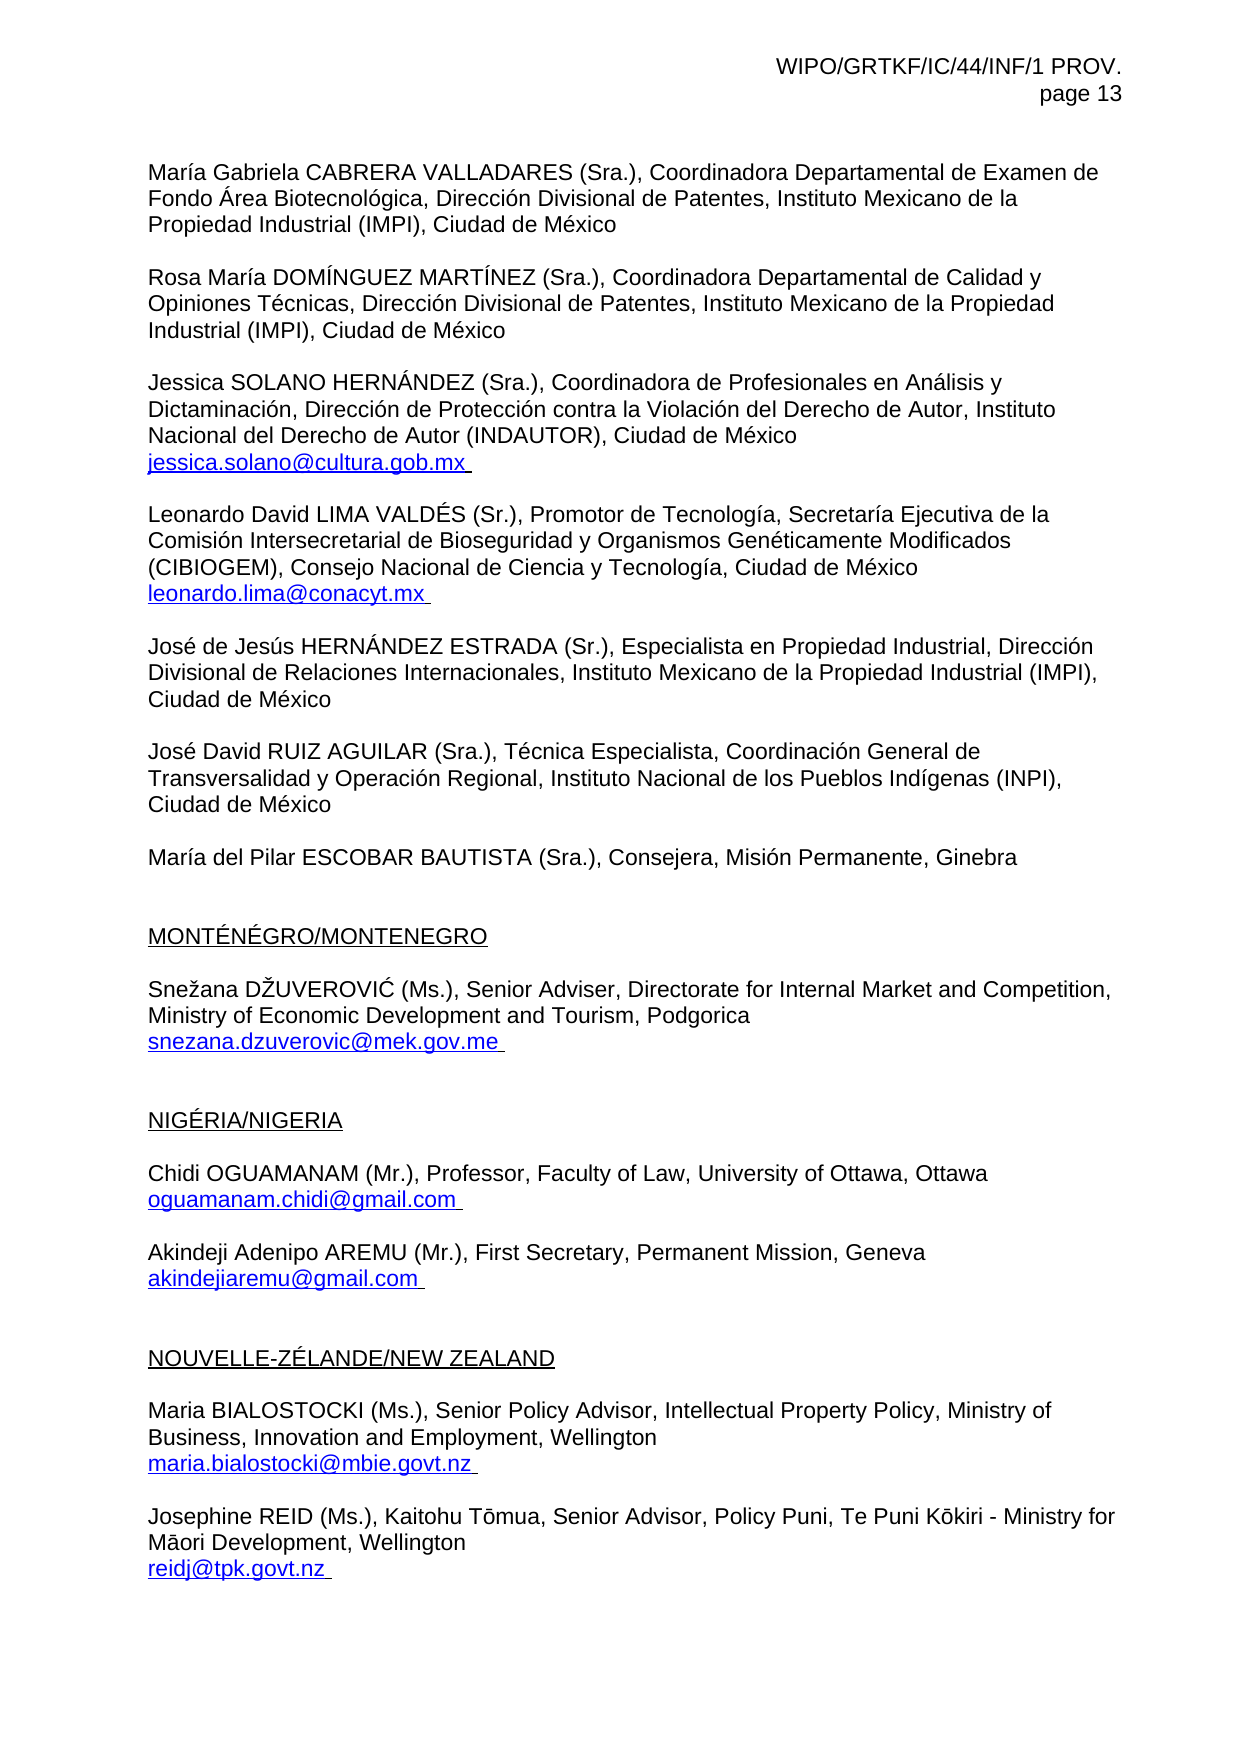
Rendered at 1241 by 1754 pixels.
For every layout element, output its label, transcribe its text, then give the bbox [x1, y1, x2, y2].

text NOUVELLE-ZÉLANDE/NEW ZEALAND [148, 1344, 1122, 1371]
text María Gabriela CABRERA VALLADARES (Sra.), Coordinadora Departamental de Examen de Fondo Área Biotecnológica, Dirección Divisional de Patentes, Instituto Mexicano de la Propiedad Industrial (IMPI), Ciudad de México [148, 158, 1122, 238]
text akindejiaremu@gmail.com [148, 1265, 1122, 1292]
text Josephine REID (Ms.), Kaitohu Tōmua, Senior Advisor, Policy Puni, Te Puni Kōkiri - Ministry for Māori Development, Wellington [148, 1503, 1122, 1555]
text Rosa María DOMÍNGUEZ MARTÍNEZ (Sra.), Coordinadora Departamental de Calidad y Opiniones Técnicas, Dirección Divisional de Patentes, Instituto Mexicano de la Propiedad Industrial (IMPI), Ciudad de México [148, 264, 1122, 343]
text Jessica SOLANO HERNÁNDEZ (Sra.), Coordinadora de Profesionales en Análisis y Dictaminación, Dirección de Protección contra la Violación del Derecho de Autor, Instituto Nacional del Derecho de Autor (INDAUTOR), Ciudad de México [148, 369, 1122, 448]
text Akindeji Adenipo AREMU (Mr.), First Secretary, Permanent Mission, Geneva [148, 1239, 1122, 1265]
text MONTÉNÉGRO/MONTENEGRO [148, 923, 1122, 949]
text oguamanam.chidi@gmail.com [148, 1186, 1122, 1213]
text snezana.dzuverovic@mek.gov.me [148, 1028, 1122, 1054]
text jessica.solano@cultura.gob.mx [148, 448, 1122, 475]
text María del Pilar ESCOBAR BAUTISTA (Sra.), Consejera, Misión Permanente, Ginebra [148, 844, 1122, 870]
text Snežana DŽUVEROVIĆ (Ms.), Senior Adviser, Directorate for Internal Market and Competition, Ministry of Economic Development and Tourism, Podgorica [148, 976, 1122, 1028]
text leonardo.lima@conacyt.mx [148, 580, 1122, 607]
text José de Jesús HERNÁNDEZ ESTRADA (Sr.), Especialista en Propiedad Industrial, Dirección Divisional de Relaciones Internacionales, Instituto Mexicano de la Propiedad Industrial (IMPI), Ciudad de México [148, 633, 1122, 712]
text Maria BIALOSTOCKI (Ms.), Senior Policy Advisor, Intellectual Property Policy, Ministry of Business, Innovation and Employment, Wellington [148, 1397, 1122, 1450]
text NIGÉRIA/NIGERIA [148, 1107, 1122, 1134]
text Chidi OGUAMANAM (Mr.), Professor, Faculty of Law, University of Ottawa, Ottawa [148, 1160, 1122, 1186]
text José David RUIZ AGUILAR (Sra.), Técnica Especialista, Coordinación General de Transversalidad y Operación Regional, Instituto Nacional de los Pueblos Indígenas (INPI), Ciudad de México [148, 738, 1122, 817]
text reidj@tpk.govt.nz [148, 1555, 1122, 1582]
text Leonardo David LIMA VALDÉS (Sr.), Promotor de Tecnología, Secretaría Ejecutiva de la Comisión Intersecretarial de Bioseguridad y Organismos Genéticamente Modificados (CIBIOGEM), Consejo Nacional de Ciencia y Tecnología, Ciudad de México [148, 501, 1122, 580]
text maria.bialostocki@mbie.govt.nz [148, 1450, 1122, 1476]
